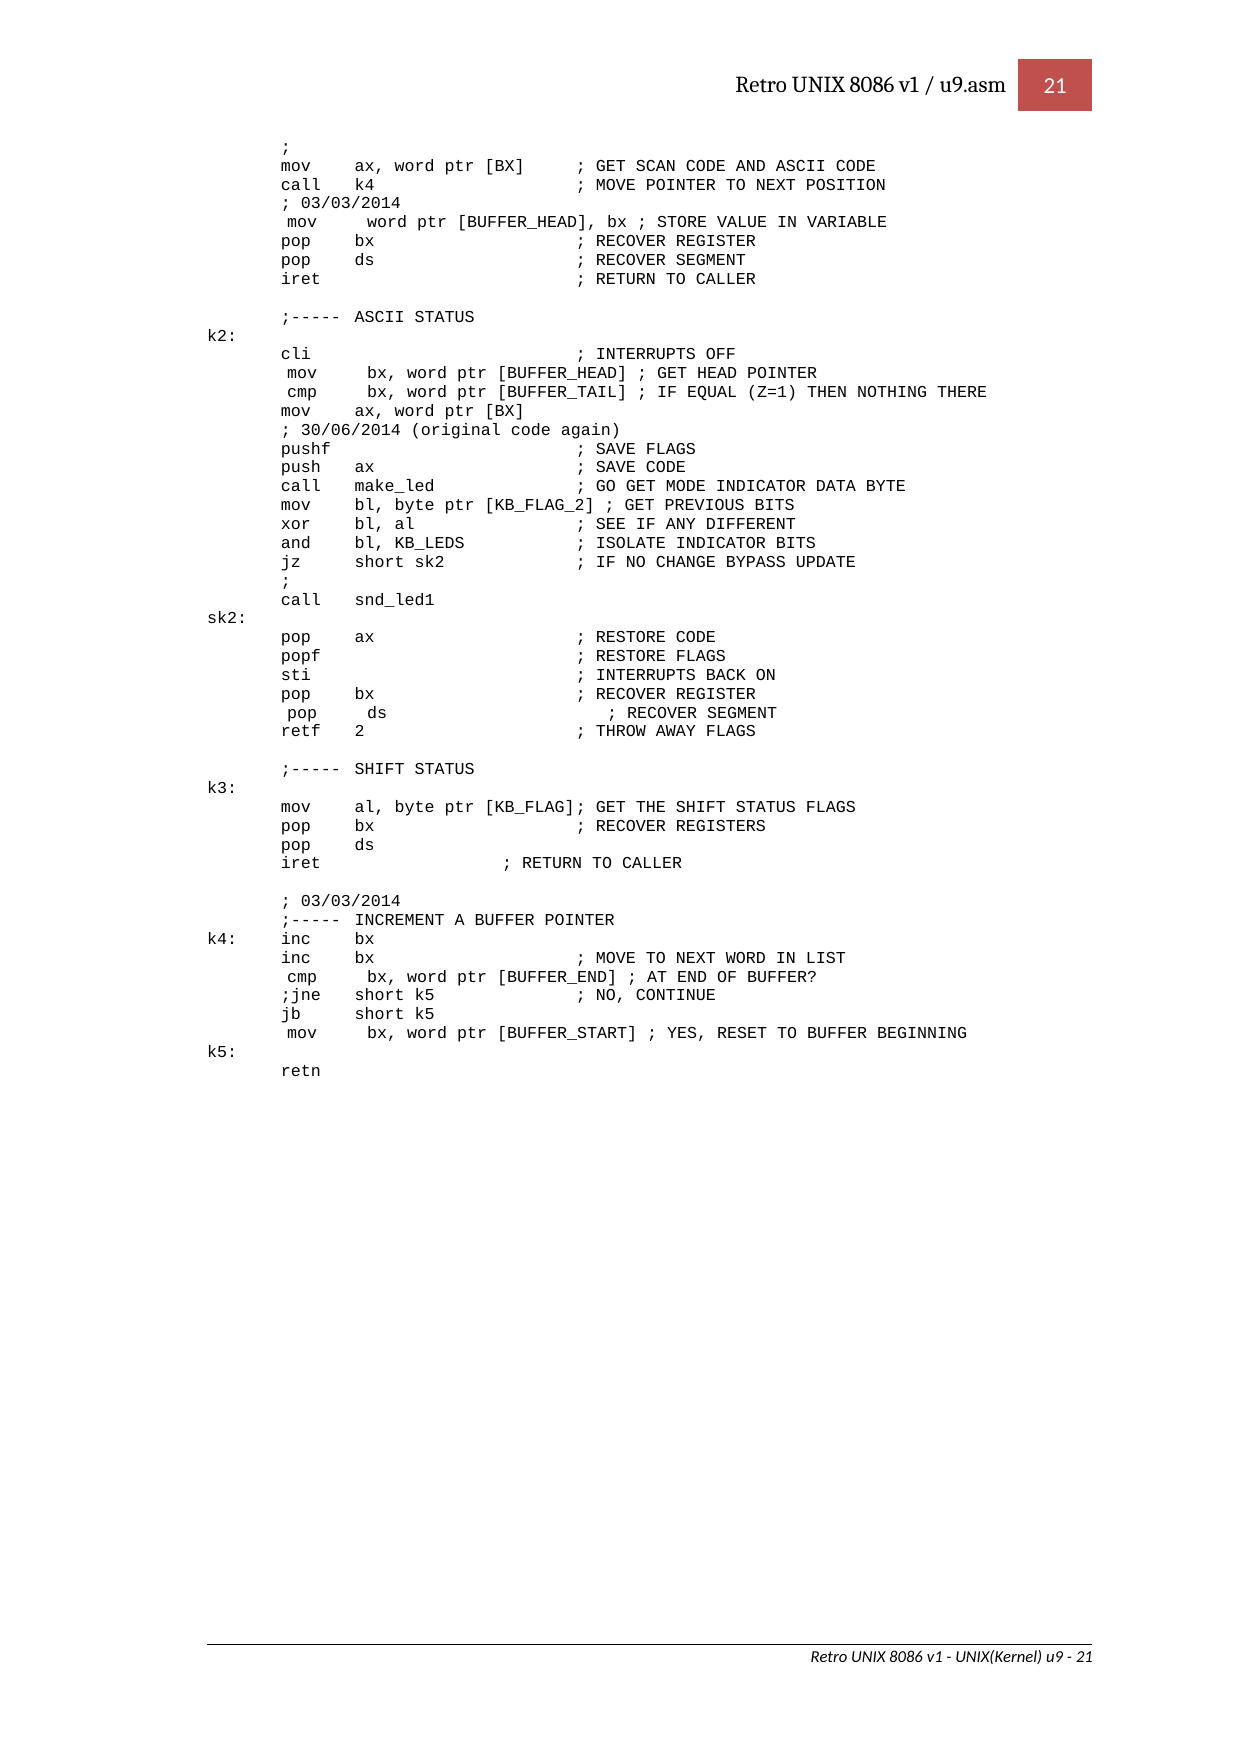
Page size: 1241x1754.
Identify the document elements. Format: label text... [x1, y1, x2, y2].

text k2: [207, 327, 1092, 346]
text ;----- INCREMENT A BUFFER POINTER [207, 912, 1092, 930]
text and bl, KB_LEDS ; ISOLATE INDICATOR BITS [207, 534, 1092, 553]
text pop ax ; RESTORE CODE [207, 629, 1092, 648]
text pop bx ; RECOVER REGISTER [207, 685, 1092, 704]
text mov ax, word ptr [BX] [207, 402, 1092, 421]
text mov ax, word ptr [BX] ; GET SCAN CODE AND ASCII CODE [207, 157, 1092, 176]
text ;----- SHIFT STATUS [207, 761, 1092, 779]
text xor bl, al ; SEE IF ANY DIFFERENT [207, 516, 1092, 534]
text mov word ptr [BUFFER_HEAD], bx ; STORE VALUE IN VARIABLE [207, 214, 1092, 233]
text popf ; RESTORE FLAGS [207, 648, 1092, 666]
text mov bx, word ptr [BUFFER_START] ; YES, RESET TO BUFFER BEGINNING [207, 1025, 1092, 1043]
text pop bx ; RECOVER REGISTER [207, 233, 1092, 252]
text ; 30/06/2014 (original code again) [207, 421, 1092, 440]
text ;----- ASCII STATUS [207, 308, 1092, 327]
text call make_led ; GO GET MODE INDICATOR DATA BYTE [207, 478, 1092, 497]
text jb short k5 [207, 1006, 1092, 1025]
text ; 03/03/2014 [207, 195, 1092, 214]
text ; [207, 138, 1092, 157]
text k5: [207, 1043, 1092, 1062]
text mov al, byte ptr [KB_FLAG] ; GET THE SHIFT STATUS FLAGS [207, 798, 1092, 817]
text cmp bx, word ptr [BUFFER_TAIL] ; IF EQUAL (Z=1) THEN NOTHING THERE [207, 384, 1092, 402]
text push ax ; SAVE CODE [207, 459, 1092, 478]
text ; 03/03/2014 [207, 893, 1092, 912]
text inc bx ; MOVE TO NEXT WORD IN LIST [207, 949, 1092, 968]
text jz short sk2 ; IF NO CHANGE BYPASS UPDATE [207, 553, 1092, 572]
text pop ds ; RECOVER SEGMENT [207, 252, 1092, 271]
text ;jne short k5 ; NO, CONTINUE [207, 987, 1092, 1006]
text ; [207, 572, 1092, 591]
text retn [207, 1062, 1092, 1081]
text k4: inc bx [207, 930, 1092, 949]
text pop bx ; RECOVER REGISTERS [207, 817, 1092, 836]
text pop ds ; RECOVER SEGMENT [207, 704, 1092, 723]
text iret ; RETURN TO CALLER [207, 855, 1092, 874]
text retf 2 ; THROW AWAY FLAGS [207, 723, 1092, 742]
text cmp bx, word ptr [BUFFER_END] ; AT END OF BUFFER? [207, 968, 1092, 987]
text k3: [207, 779, 1092, 798]
text iret ; RETURN TO CALLER [207, 271, 1092, 289]
text sk2: [207, 610, 1092, 629]
text call snd_led1 [207, 591, 1092, 610]
text pop ds [207, 836, 1092, 855]
text call k4 ; MOVE POINTER TO NEXT POSITION [207, 176, 1092, 195]
text sti ; INTERRUPTS BACK ON [207, 666, 1092, 685]
text mov bx, word ptr [BUFFER_HEAD] ; GET HEAD POINTER [207, 365, 1092, 384]
text pushf ; SAVE FLAGS [207, 440, 1092, 459]
text cli ; INTERRUPTS OFF [207, 346, 1092, 365]
text mov bl, byte ptr [KB_FLAG_2] ; GET PREVIOUS BITS [207, 497, 1092, 516]
